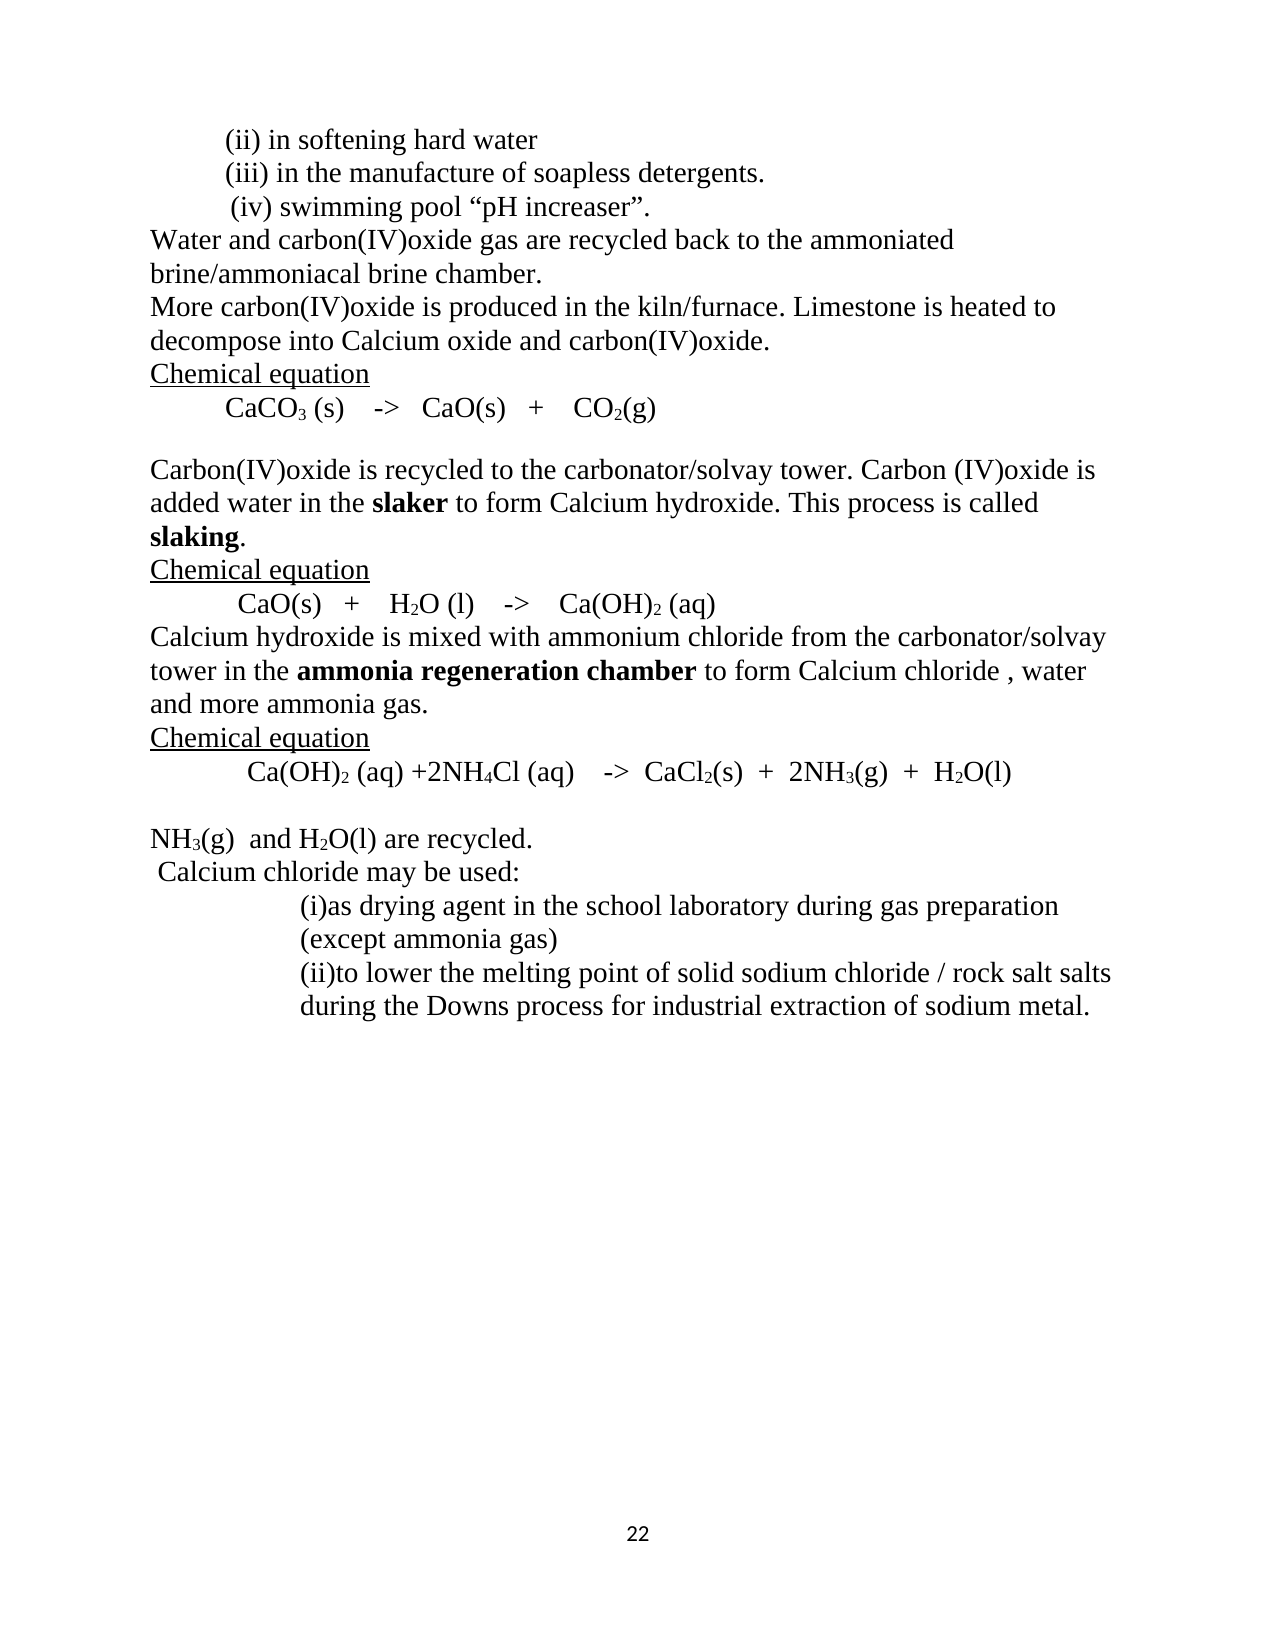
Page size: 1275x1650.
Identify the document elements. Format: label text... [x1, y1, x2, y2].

text CaCO3 (s) -> CaO(s) + CO2(g) [150, 390, 1125, 424]
text CaO(s) + H2O (l) -> Ca(OH)2 (aq) [150, 586, 1125, 619]
text (ii) in softening hard water [150, 122, 1125, 155]
text (iv) swimming pool “pH increaser”. [150, 189, 1125, 222]
text Water and carbon(IV)oxide gas are recycled back to the ammoniated brine/ammoniacal brine chamber. [150, 222, 1125, 289]
text Chemical equation [150, 552, 1125, 586]
text More carbon(IV)oxide is produced in the kiln/furnace. Limestone is heated to decompose into Calcium oxide and carbon(IV)oxide. [150, 289, 1125, 357]
text Chemical equation [150, 357, 1125, 390]
text Ca(OH)2 (aq) +2NH4Cl (aq) -> CaCl2(s) + 2NH3(g) + H2O(l) [150, 754, 1125, 787]
text (iii) in the manufacture of soapless detergents. [150, 155, 1125, 189]
text NH3(g) and H2O(l) are recycled. [150, 821, 1125, 854]
text (ii)to lower the melting point of solid sodium chloride / rock salt salts during the Downs process for industrial extraction of sodium metal. [300, 955, 1125, 1022]
text Chemical equation [150, 720, 1125, 754]
text Calcium chloride may be used: [150, 854, 1125, 888]
text (i)as drying agent in the school laboratory during gas preparation (except ammonia gas) [300, 888, 1125, 955]
text Calcium hydroxide is mixed with ammonium chloride from the carbonator/solvay tower in the ammonia regeneration chamber to form Calcium chloride , water and more ammonia gas. [150, 619, 1125, 720]
text Carbon(IV)oxide is recycled to the carbonator/solvay tower. Carbon (IV)oxide is added water in the slaker to form Calcium hydroxide. This process is called slaking. [150, 452, 1125, 552]
